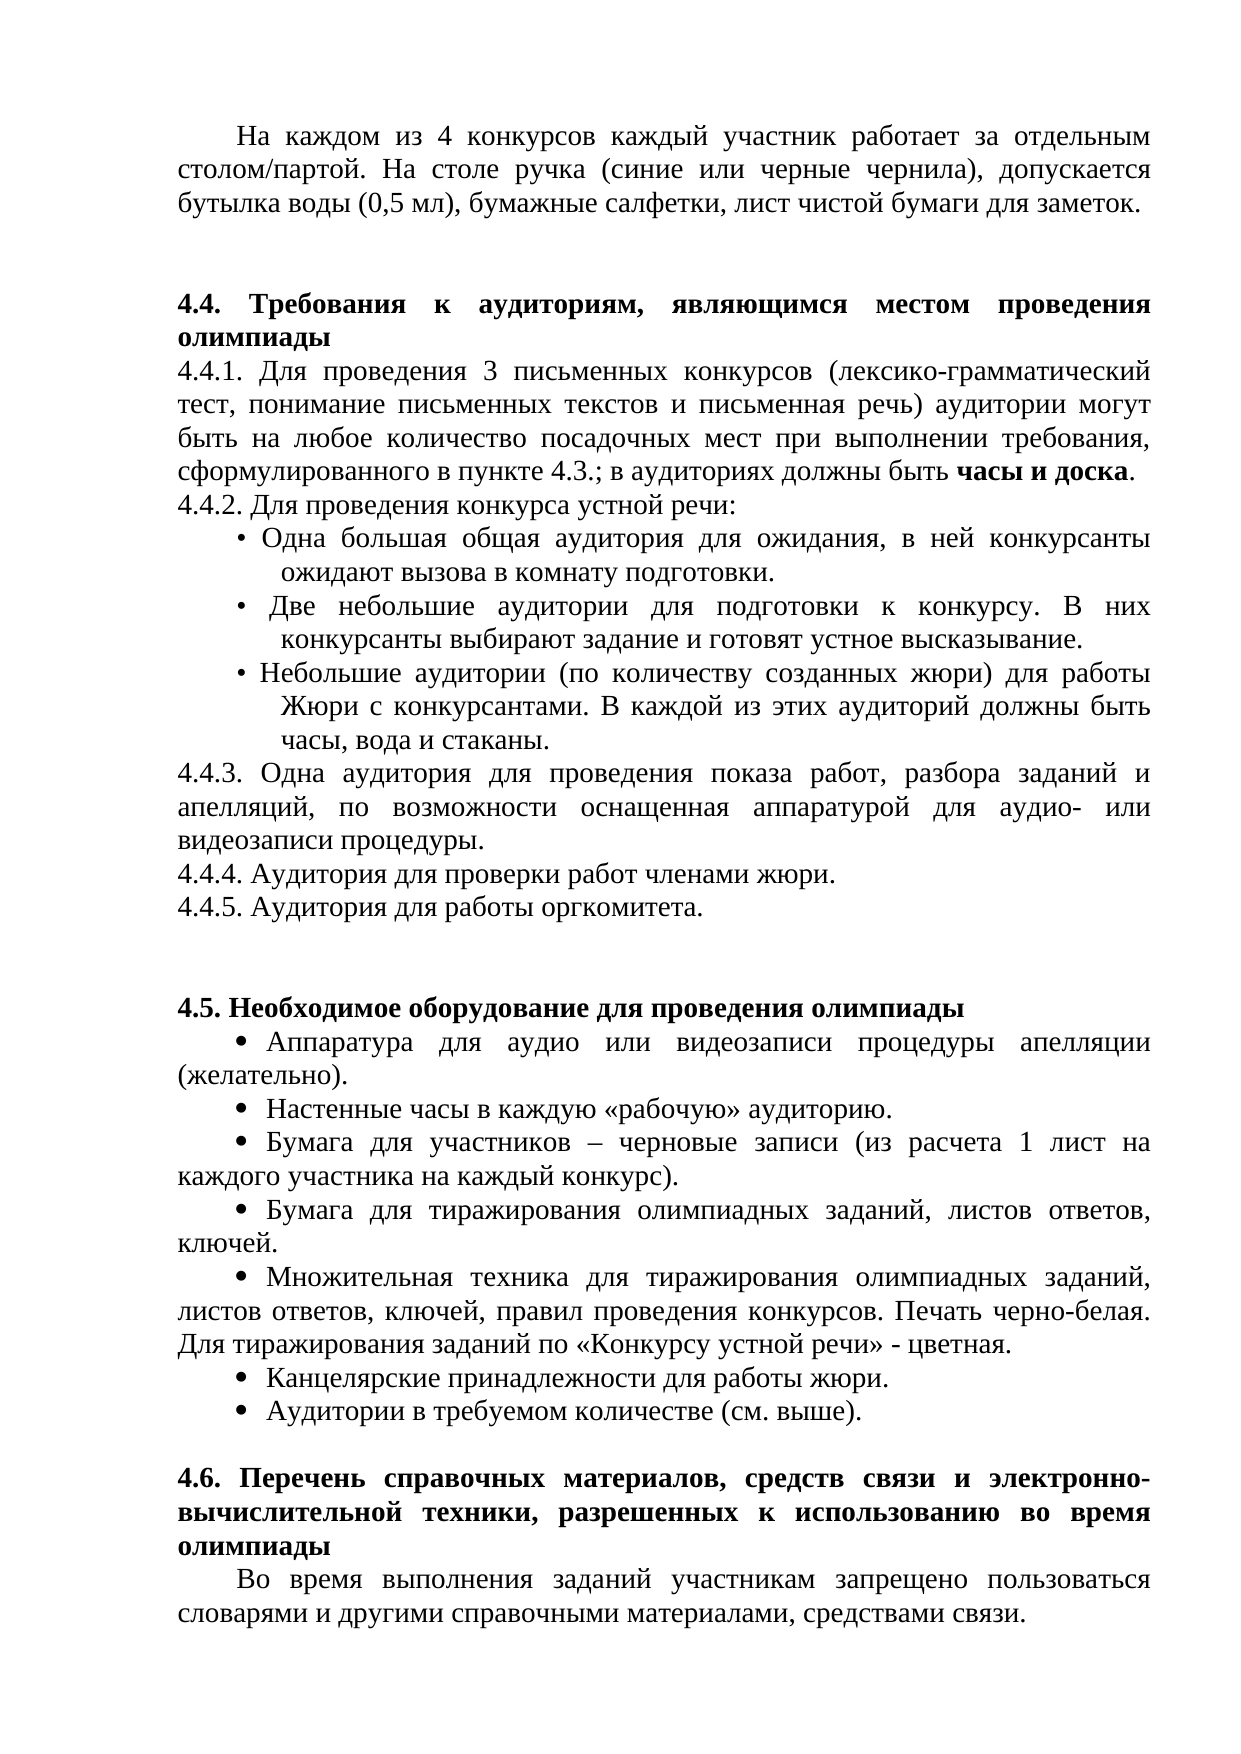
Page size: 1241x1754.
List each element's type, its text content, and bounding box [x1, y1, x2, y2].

text • Одна большая общая аудитория для ожидания, в ней конкурсанты ожидают вызова в комнату подготовки. [236, 521, 1152, 588]
text 4.4.1. Для проведения 3 письменных конкурсов (лексико-грамматический тест, понимание письменных текстов и письменная речь) аудитории могут быть на любое количество посадочных мест при выполнении требования, сформулированного в пункте 4.3.; в аудиториях должны быть часы и доска. [177, 353, 1152, 487]
list Аппаратура для аудио или видеозаписи процедуры апелляции (желательно). [177, 1024, 1152, 1091]
text 4.4.5. Аудитория для работы оргкомитета. [177, 889, 1152, 923]
text • Две небольшие аудитории для подготовки к конкурсу. В них конкурсанты выбирают задание и готовят устное высказывание. [236, 588, 1152, 655]
text • Небольшие аудитории (по количеству созданных жюри) для работы Жюри с конкурсантами. В каждой из этих аудиторий должны быть часы, вода и стаканы. [236, 655, 1152, 755]
list Настенные часы в каждую «рабочую» аудиторию. [177, 1091, 1152, 1124]
text 4.4.2. Для проведения конкурса устной речи: [177, 487, 1152, 521]
text 4.4.4. Аудитория для проверки работ членами жюри. [177, 856, 1152, 889]
text 4.4. Требования к аудиториям, являющимся местом проведения олимпиады [177, 286, 1152, 353]
list Бумага для тиражирования олимпиадных заданий, листов ответов, ключей. [177, 1192, 1152, 1259]
list Бумага для участников – черновые записи (из расчета 1 лист на каждого участника на каждый конкурс). [177, 1124, 1152, 1192]
list Канцелярские принадлежности для работы жюри. [177, 1360, 1152, 1393]
text 4.4.3. Одна аудитория для проведения показа работ, разбора заданий и апелляций, по возможности оснащенная аппаратурой для аудио- или видеозаписи процедуры. [177, 755, 1152, 856]
text Во время выполнения заданий участникам запрещено пользоваться словарями и другими справочными материалами, средствами связи. [177, 1561, 1152, 1628]
text 4.5. Необходимое оборудование для проведения олимпиады [177, 990, 1152, 1024]
text На каждом из 4 конкурсов каждый участник работает за отдельным столом/партой. На столе ручка (синие или черные чернила), допускается бутылка воды (0,5 мл), бумажные салфетки, лист чистой бумаги для заметок. [177, 118, 1152, 219]
list Множительная техника для тиражирования олимпиадных заданий, листов ответов, ключей, правил проведения конкурсов. Печать черно-белая. Для тиражирования заданий по «Конкурсу устной речи» - цветная. [177, 1259, 1152, 1360]
text 4.6. Перечень справочных материалов, средств связи и электронно-вычислительной техники, разрешенных к использованию во время олимпиады [177, 1461, 1152, 1561]
list Аудитории в требуемом количестве (см. выше). [177, 1393, 1152, 1427]
